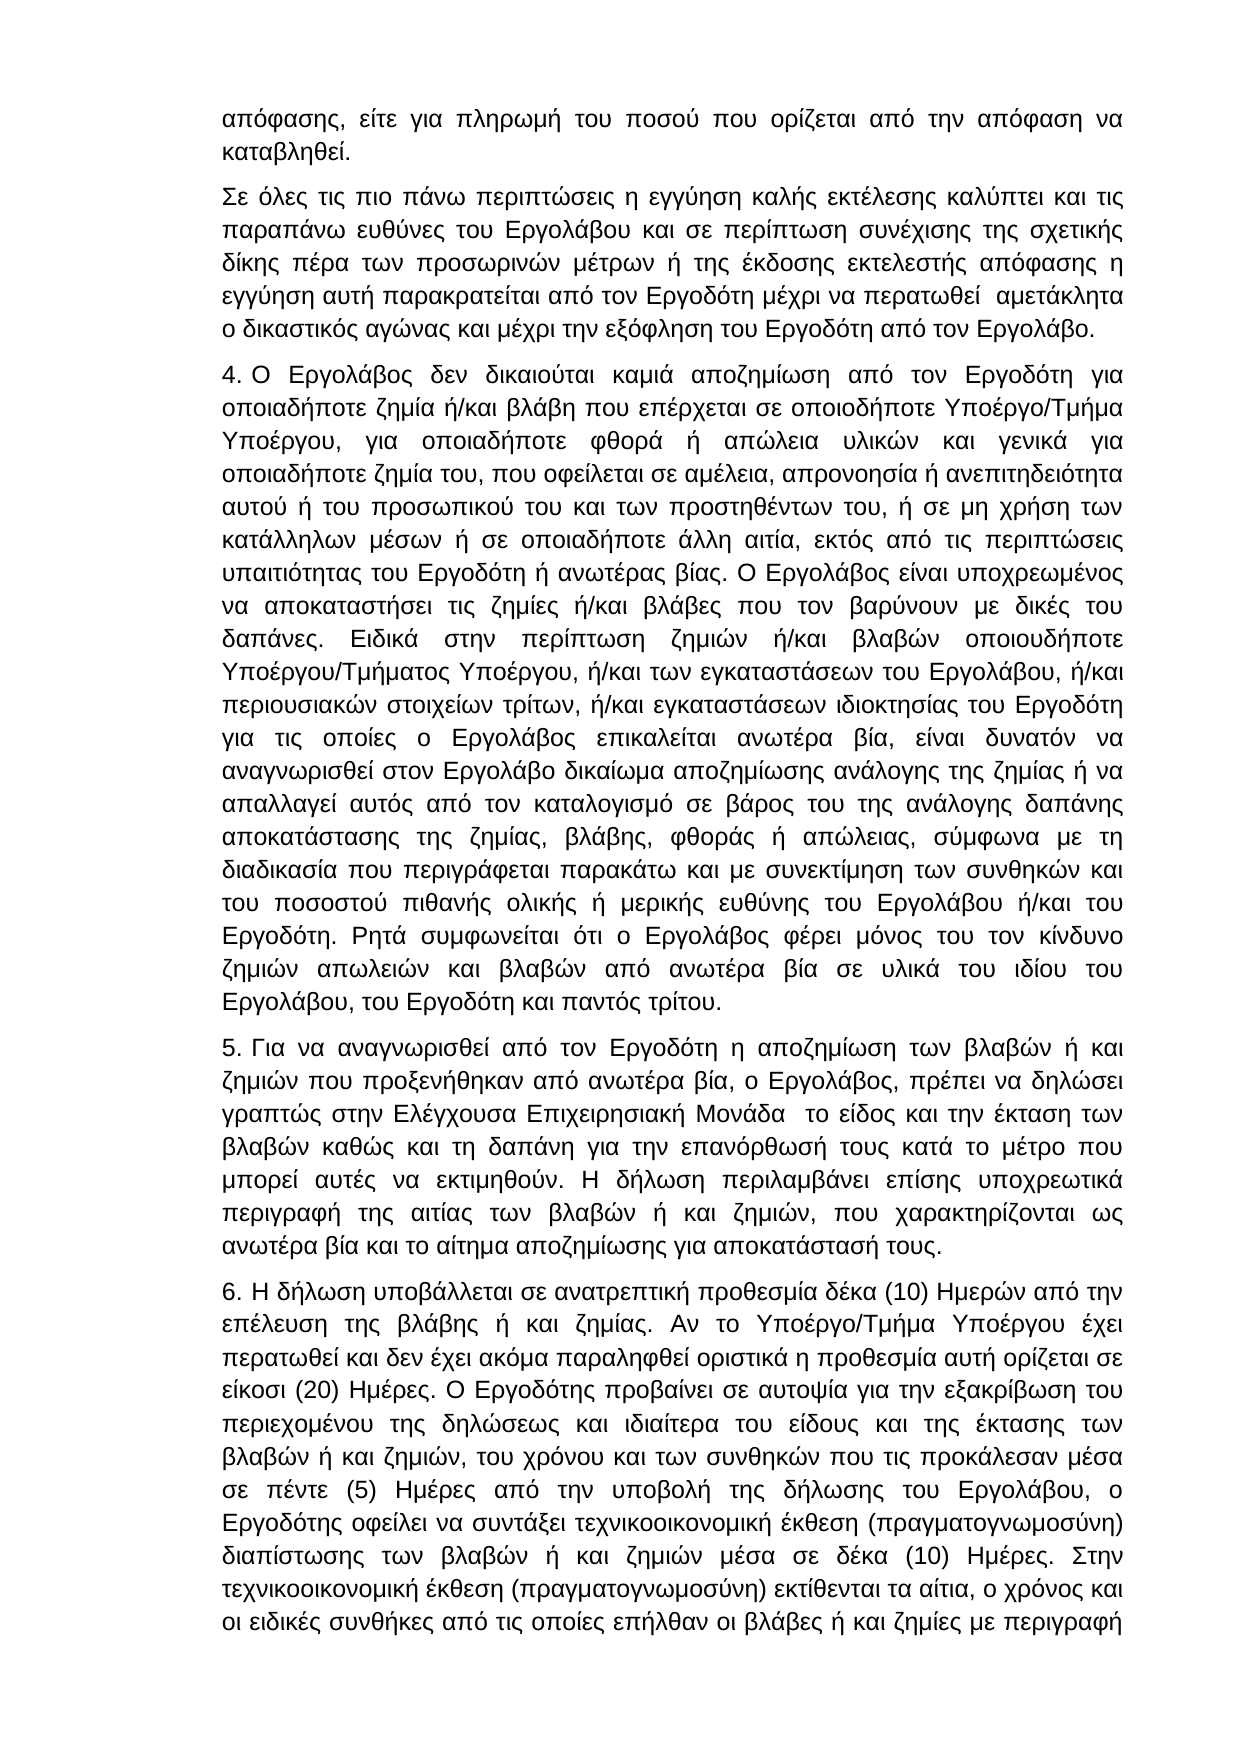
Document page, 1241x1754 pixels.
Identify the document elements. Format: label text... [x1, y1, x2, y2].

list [222, 1276, 1124, 1635]
text Σε όλες τις πιο πάνω περιπτώσεις η εγγύηση καλής εκτέλεσης καλύπτει και τις παραπάνω ευθύνες του Εργολάβου και σε περίπτωση συνέχισης της σχετικής δίκης πέρα των προσωρινών μέτρων ή της έκδοσης εκτελεστής απόφασης η εγγύηση αυτή παρακρατείται από τον Εργοδότη μέχρι να περατωθεί αμετάκλητα ο δικαστικός αγώνας και μέχρι την εξόφληση του Εργοδότη από τον Εργολάβο. [222, 182, 1124, 343]
list Για να αναγνωρισθεί από τον Εργοδότη η αποζημίωση των βλαβών ή και ζημιών που προξενήθηκαν από ανωτέρα βία, ο Εργολάβος, πρέπει να δηλώσει γραπτώς στην Ελέγχουσα Επιχειρησιακή Μονάδα το είδος και την έκταση των βλαβών καθώς και τη δαπάνη για την επανόρθωσή τους κατά το μέτρο που μπορεί αυτές να εκτιμηθούν. Η δήλωση περιλαμβάνει επίσης υποχρεωτικά περιγραφή της αιτίας των βλαβών ή και ζημιών, που χαρακτηρίζονται ως ανωτέρα βία και το αίτημα αποζημίωσης για αποκατάστασή τους. [222, 1033, 1124, 1260]
list Ο Εργολάβος δεν δικαιούται καμιά αποζημίωση από τον Εργοδότη για οποιαδήποτε ζημία ή/και βλάβη που επέρχεται σε οποιοδήποτε Υποέργο/Τμήμα Υποέργου, για οποιαδήποτε φθορά ή απώλεια υλικών και γενικά για οποιαδήποτε ζημία του, που οφείλεται σε αμέλεια, απρονοησία ή ανεπιτηδειότητα αυτού ή του προσωπικού του και των προστηθέντων του, ή σε μη χρήση των κατάλληλων μέσων ή σε οποιαδήποτε άλλη αιτία, εκτός από τις περιπτώσεις υπαιτιότητας του Εργοδότη ή ανωτέρας βίας. Ο Εργολάβος είναι υποχρεωμένος να αποκαταστήσει τις ζημίες ή/και βλάβες που τον βαρύνουν με δικές του δαπάνες. Ειδικά στην περίπτωση ζημιών ή/και βλαβών οποιουδήποτε Υποέργου/Τμήματος Υποέργου, ή/και των εγκαταστάσεων του Εργολάβου, ή/και περιουσιακών στοιχείων τρίτων, ή/και εγκαταστάσεων ιδιοκτησίας του Εργοδότη για τις οποίες ο Εργολάβος επικαλείται ανωτέρα βία, είναι δυνατόν να αναγνωρισθεί στον Εργολάβο δικαίωμα αποζημίωσης ανάλογης της ζημίας ή να απαλλαγεί αυτός από τον καταλογισμό σε βάρος του της ανάλογης δαπάνης αποκατάστασης της ζημίας, βλάβης, φθοράς ή απώλειας, σύμφωνα με τη διαδικασία που περιγράφεται παρακάτω και με συνεκτίμηση των συνθηκών και του ποσοστού πιθανής ολικής ή μερικής ευθύνης του Εργολάβου ή/και του Εργοδότη. Ρητά συμφωνείται ότι ο Εργολάβος φέρει μόνος του τον κίνδυνο ζημιών απωλειών και βλαβών από ανωτέρα βία σε υλικά του ιδίου του Εργολάβου, του Εργοδότη και παντός τρίτου. [222, 360, 1124, 1016]
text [222, 104, 1124, 166]
